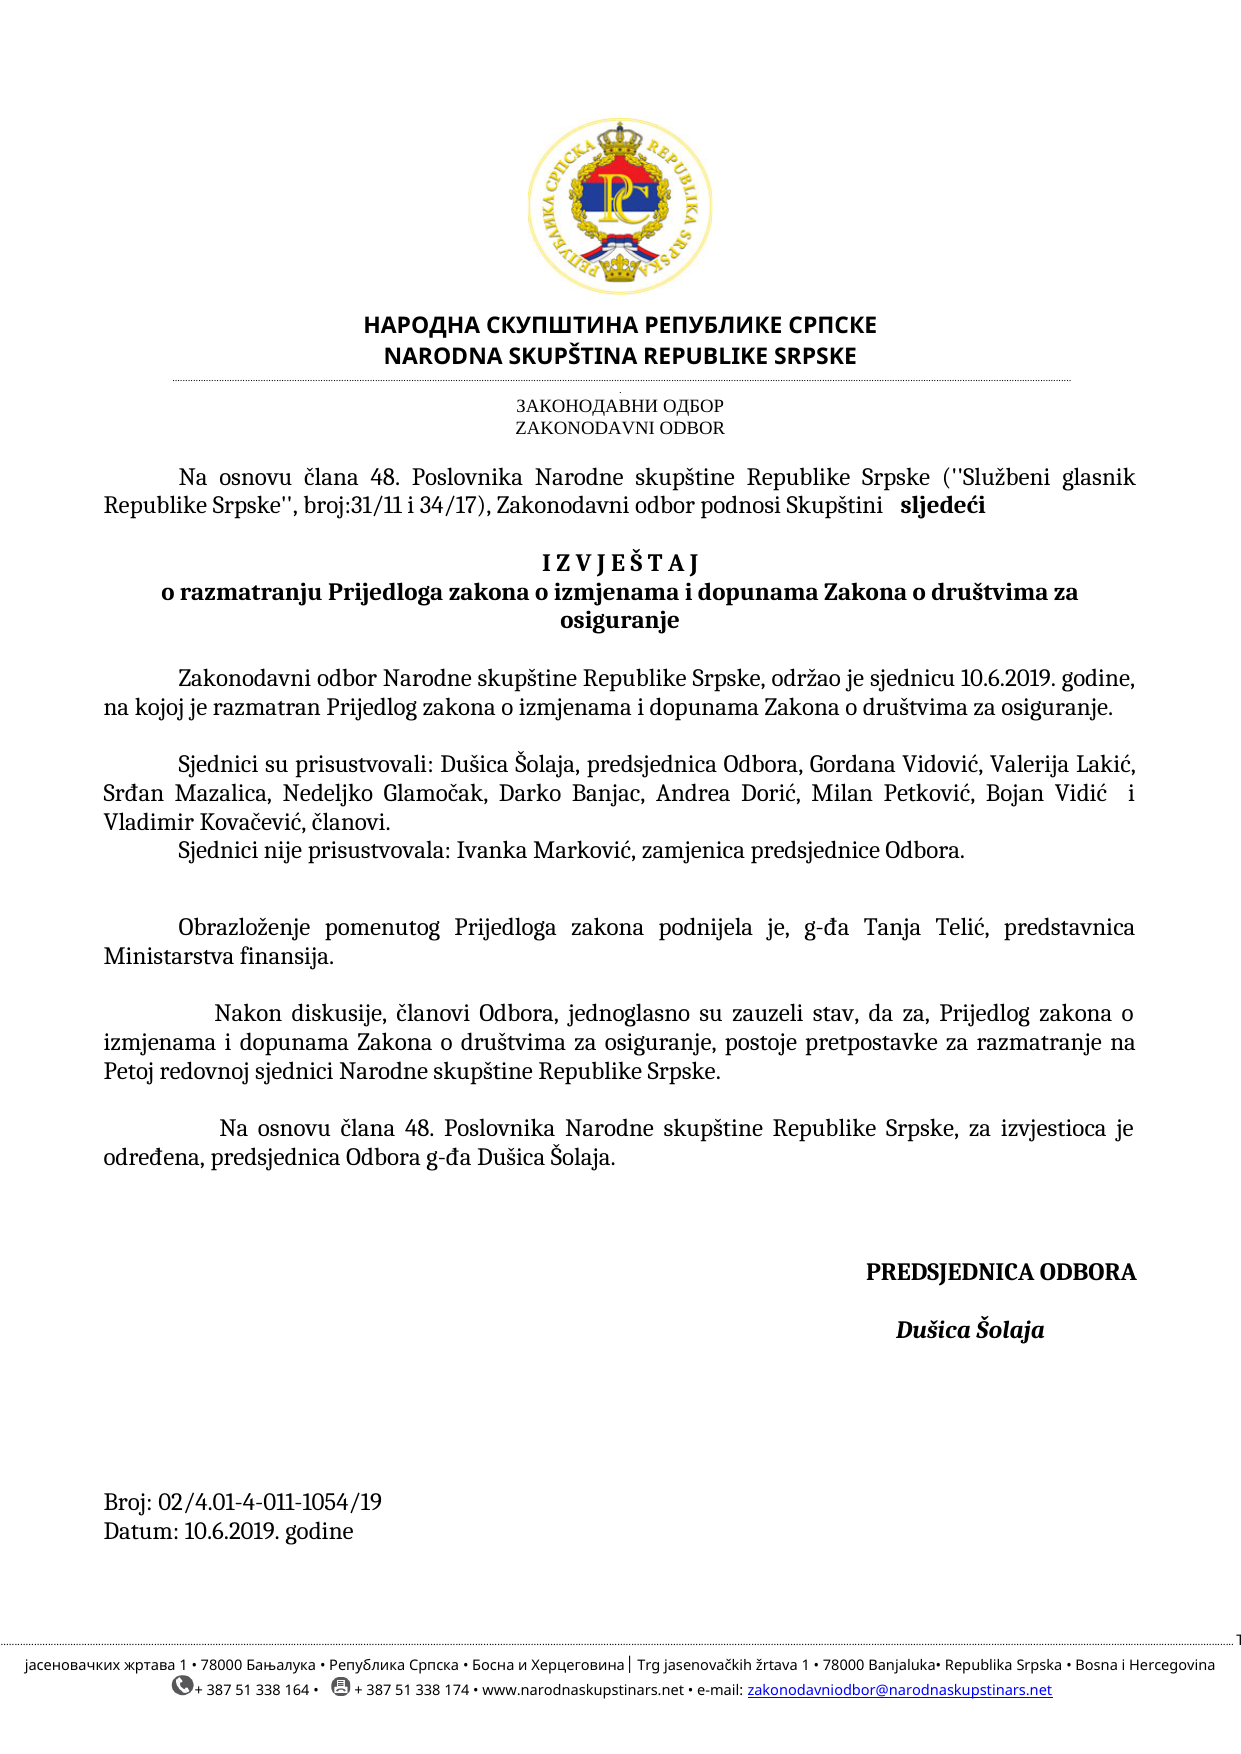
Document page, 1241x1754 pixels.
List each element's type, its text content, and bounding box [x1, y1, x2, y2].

text Na osnovu člana 48. Poslovnika Narodne skupštine Republike Srpske, za izvjestioca je određena, predsjednica Odbora g-đa Dušica Šolaja. [103, 1114, 1137, 1172]
text Broj: 02/4.01-4-011-1054/19 [103, 1488, 1137, 1517]
text Zakonodavni odbor Narodne skupštine Republike Srpske, održao je sjednicu 10.6.2019. godine, na kojoj je razmatran Prijedlog zakona o izmjenama i dopunama Zakona o društvima za osiguranje. [103, 664, 1137, 721]
text o razmatranju Prijedloga zakona o izmjenama i dopunama Zakona o društvima za osiguranje [103, 577, 1137, 635]
text Nakon diskusije, članovi Odbora, jednoglasno su zauzeli stav, da za, Prijedlog zakona o izmjenama i dopunama Zakona o društvima za osiguranje, postoje pretpostavke za razmatranje na Petoj redovnoj sjednici Narodne skupštine Republike Srpske. [103, 999, 1137, 1086]
text Obrazloženje pomenutog Prijedloga zakona podnijela je, g-đa Tanja Telić, predstavnica Ministarstva finansija. [103, 913, 1137, 971]
text Sjednici nije prisustvovala: Ivanka Marković, zamjenica predsjednice Odbora. [103, 836, 1137, 865]
text Datum: 10.6.2019. godine [103, 1517, 1137, 1546]
text Na osnovu člana 48. Poslovnika Narodne skupštine Republike Srpske (''Službeni glasnik Republike Srpske'', broj:31/11 i 34/17), Zakonodavni odbor podnosi Skupštini sljedeći [103, 462, 1137, 520]
text PREDSJEDNICA ODBORA [103, 1258, 1137, 1287]
text I Z V J E Š T A J [103, 549, 1137, 577]
text Sjednici su prisustvovali: Dušica Šolaja, predsjednica Odbora, Gordana Vidović, Valerija Lakić, Srđan Mazalica, Nedeljko Glamočak, Darko Banjac, Andrea Dorić, Milan Petković, Bojan Vidić i Vladimir Kovačević, članovi. [103, 750, 1137, 836]
text Dušica Šolaja [103, 1316, 1137, 1344]
